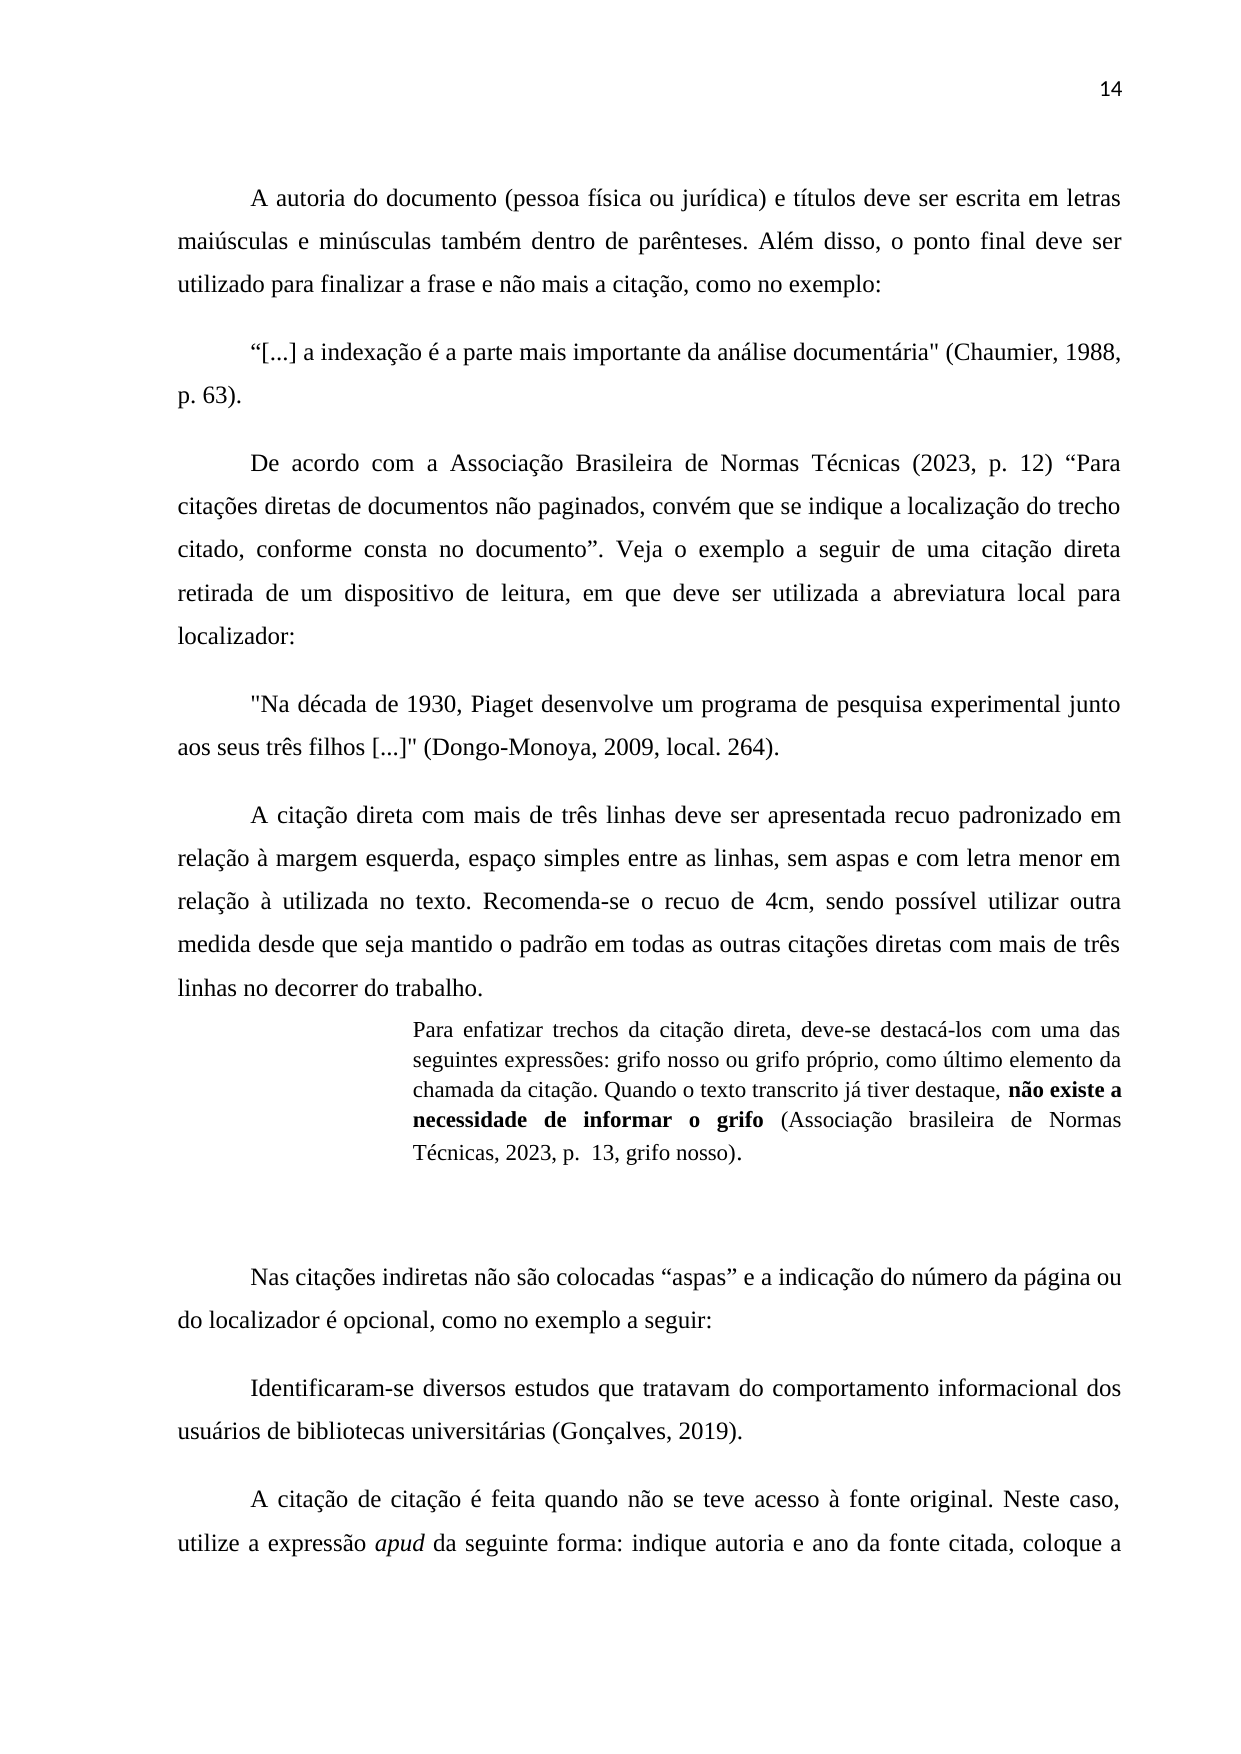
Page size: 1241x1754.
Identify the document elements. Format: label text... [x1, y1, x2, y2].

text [177, 1484, 1122, 1556]
text A autoria do documento (pessoa física ou jurídica) e títulos deve ser escrita em letras maiúsculas e minúsculas também dentro de parênteses. Além disso, o ponto final deve ser utilizado para finalizar a frase e não mais a citação, como no exemplo: [177, 183, 1122, 298]
text "Na década de 1930, Piaget desenvolve um programa de pesquisa experimental junto aos seus três filhos [...]" (Dongo-Monoya, 2009, local. 264). [177, 689, 1122, 761]
text Nas citações indiretas não são colocadas “aspas” e a indicação do número da página ou do localizador é opcional, como no exemplo a seguir: [177, 1262, 1122, 1334]
text Para enfatizar trechos da citação direta, deve-se destacá-los com uma das seguintes expressões: grifo nosso ou grifo próprio, como último elemento da chamada da citação. Quando o texto transcrito já tiver destaque, não existe a necessidade de informar o grifo (Associação brasileira de Normas Técnicas, 2023, p. 13, grifo nosso). [413, 1016, 1122, 1166]
text “[...] a indexação é a parte mais importante da análise documentária" (Chaumier, 1988, p. 63). [177, 337, 1122, 409]
text Identificaram-se diversos estudos que tratavam do comportamento informacional dos usuários de bibliotecas universitárias (Gonçalves, 2019). [177, 1373, 1122, 1445]
text A citação direta com mais de três linhas deve ser apresentada recuo padronizado em relação à margem esquerda, espaço simples entre as linhas, sem aspas e com letra menor em relação à utilizada no texto. Recomenda-se o recuo de 4cm, sendo possível utilizar outra medida desde que seja mantido o padrão em todas as outras citações diretas com mais de três linhas no decorrer do trabalho. [177, 800, 1122, 1001]
text De acordo com a Associação Brasileira de Normas Técnicas (2023, p. 12) “Para citações diretas de documentos não paginados, convém que se indique a localização do trecho citado, conforme consta no documento”. Veja o exemplo a seguir de uma citação direta retirada de um dispositivo de leitura, em que deve ser utilizada a abreviatura local para localizador: [177, 448, 1122, 649]
